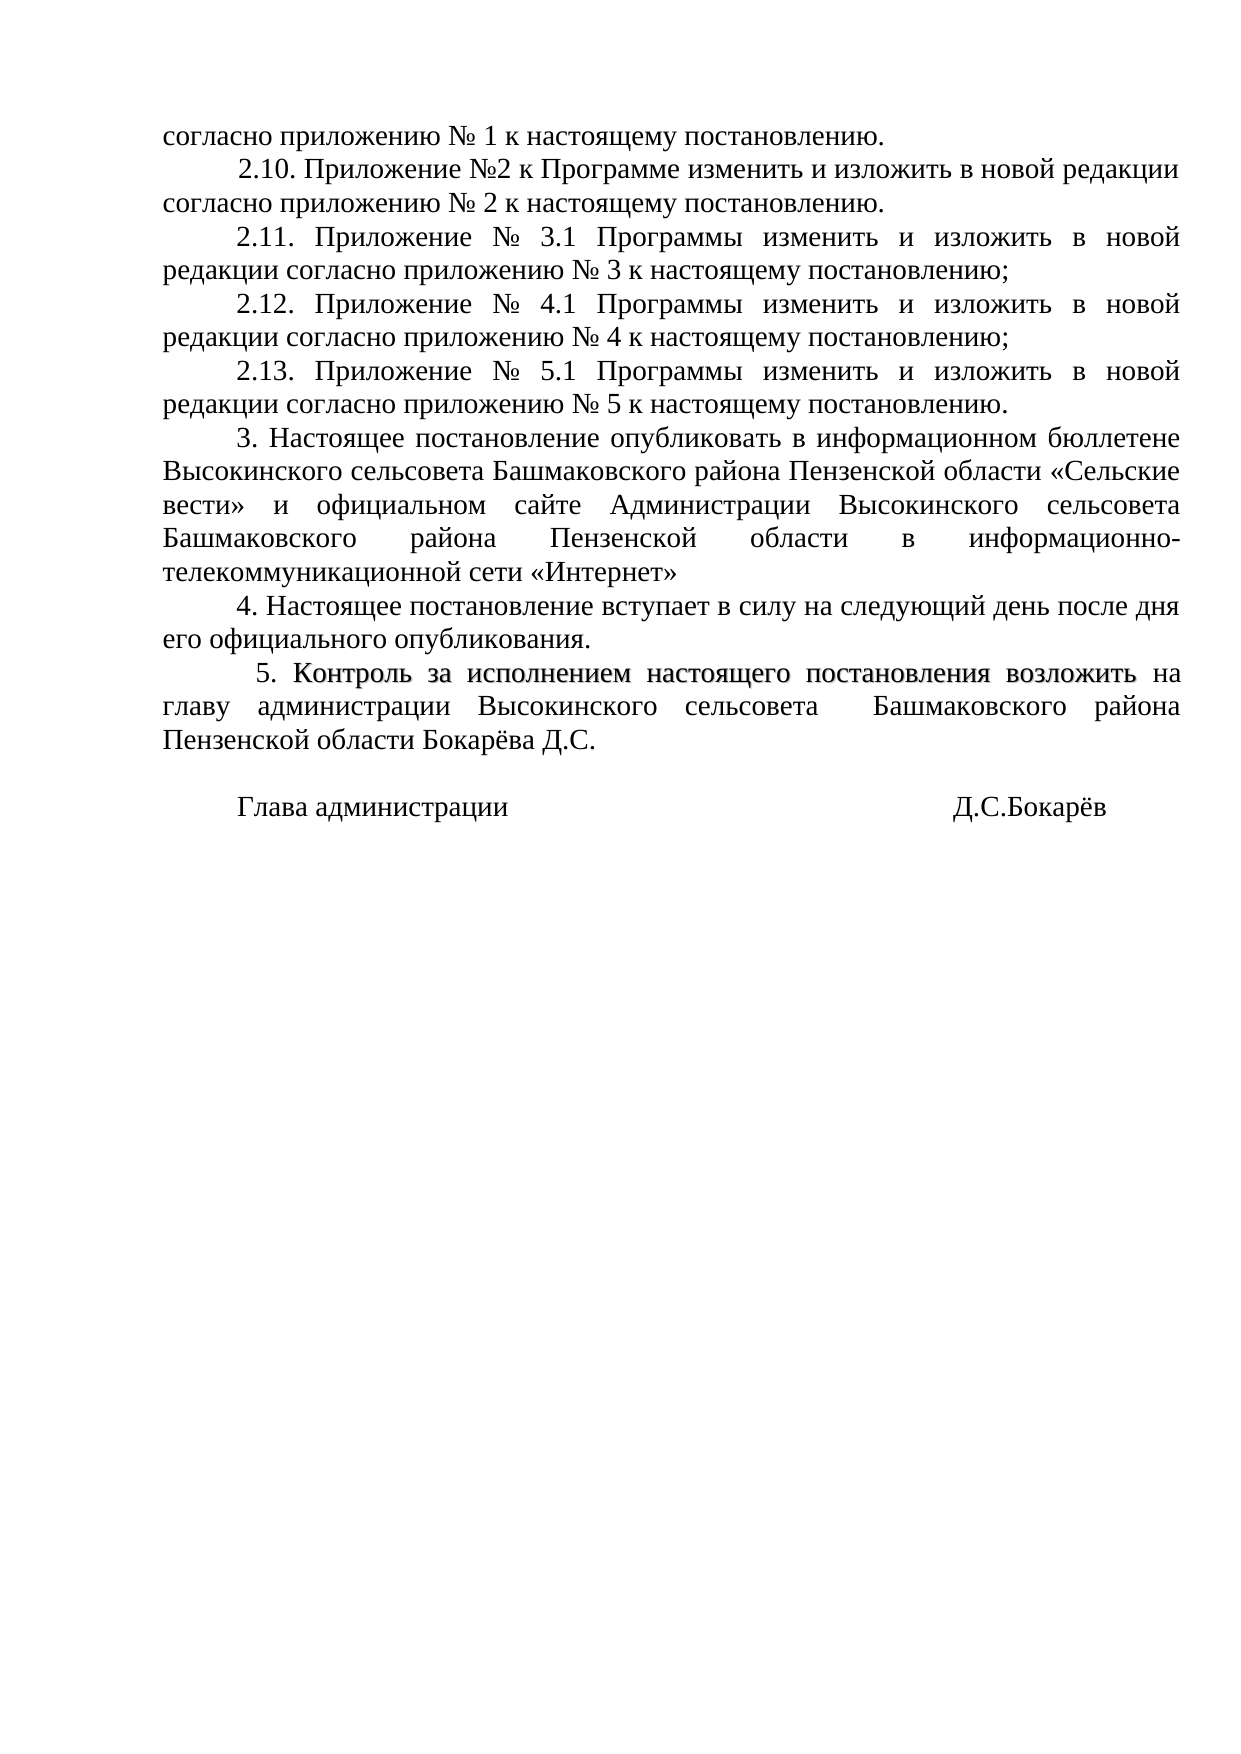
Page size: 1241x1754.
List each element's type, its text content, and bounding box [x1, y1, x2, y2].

text 3. Настоящее постановление опубликовать в информационном бюллетене Высокинского сельсовета Башмаковского района Пензенской области «Сельские вести» и официальном сайте Администрации Высокинского сельсовета Башмаковского района Пензенской области в информационно-телекоммуникационной сети «Интернет» [162, 420, 1181, 588]
text 2.10. Приложение №2 к Программе изменить и изложить в новой редакции согласно приложению № 2 к настоящему постановлению. [162, 152, 1181, 219]
text 2.12. Приложение № 4.1 Программы изменить и изложить в новой редакции согласно приложению № 4 к настоящему постановлению; [162, 286, 1181, 353]
text 5. Контроль за исполнением настоящего постановления возложить на главу администрации Высокинского сельсовета Башмаковского района Пензенской области Бокарёва Д.С. [162, 655, 1181, 755]
text Глава администрации Д.С.Бокарёв [162, 789, 1181, 822]
text 4. Настоящее постановление вступает в силу на следующий день после дня его официального опубликования. [162, 588, 1181, 655]
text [162, 118, 1181, 152]
text 2.11. Приложение № 3.1 Программы изменить и изложить в новой редакции согласно приложению № 3 к настоящему постановлению; [162, 219, 1181, 286]
text 2.13. Приложение № 5.1 Программы изменить и изложить в новой редакции согласно приложению № 5 к настоящему постановлению. [162, 353, 1181, 420]
